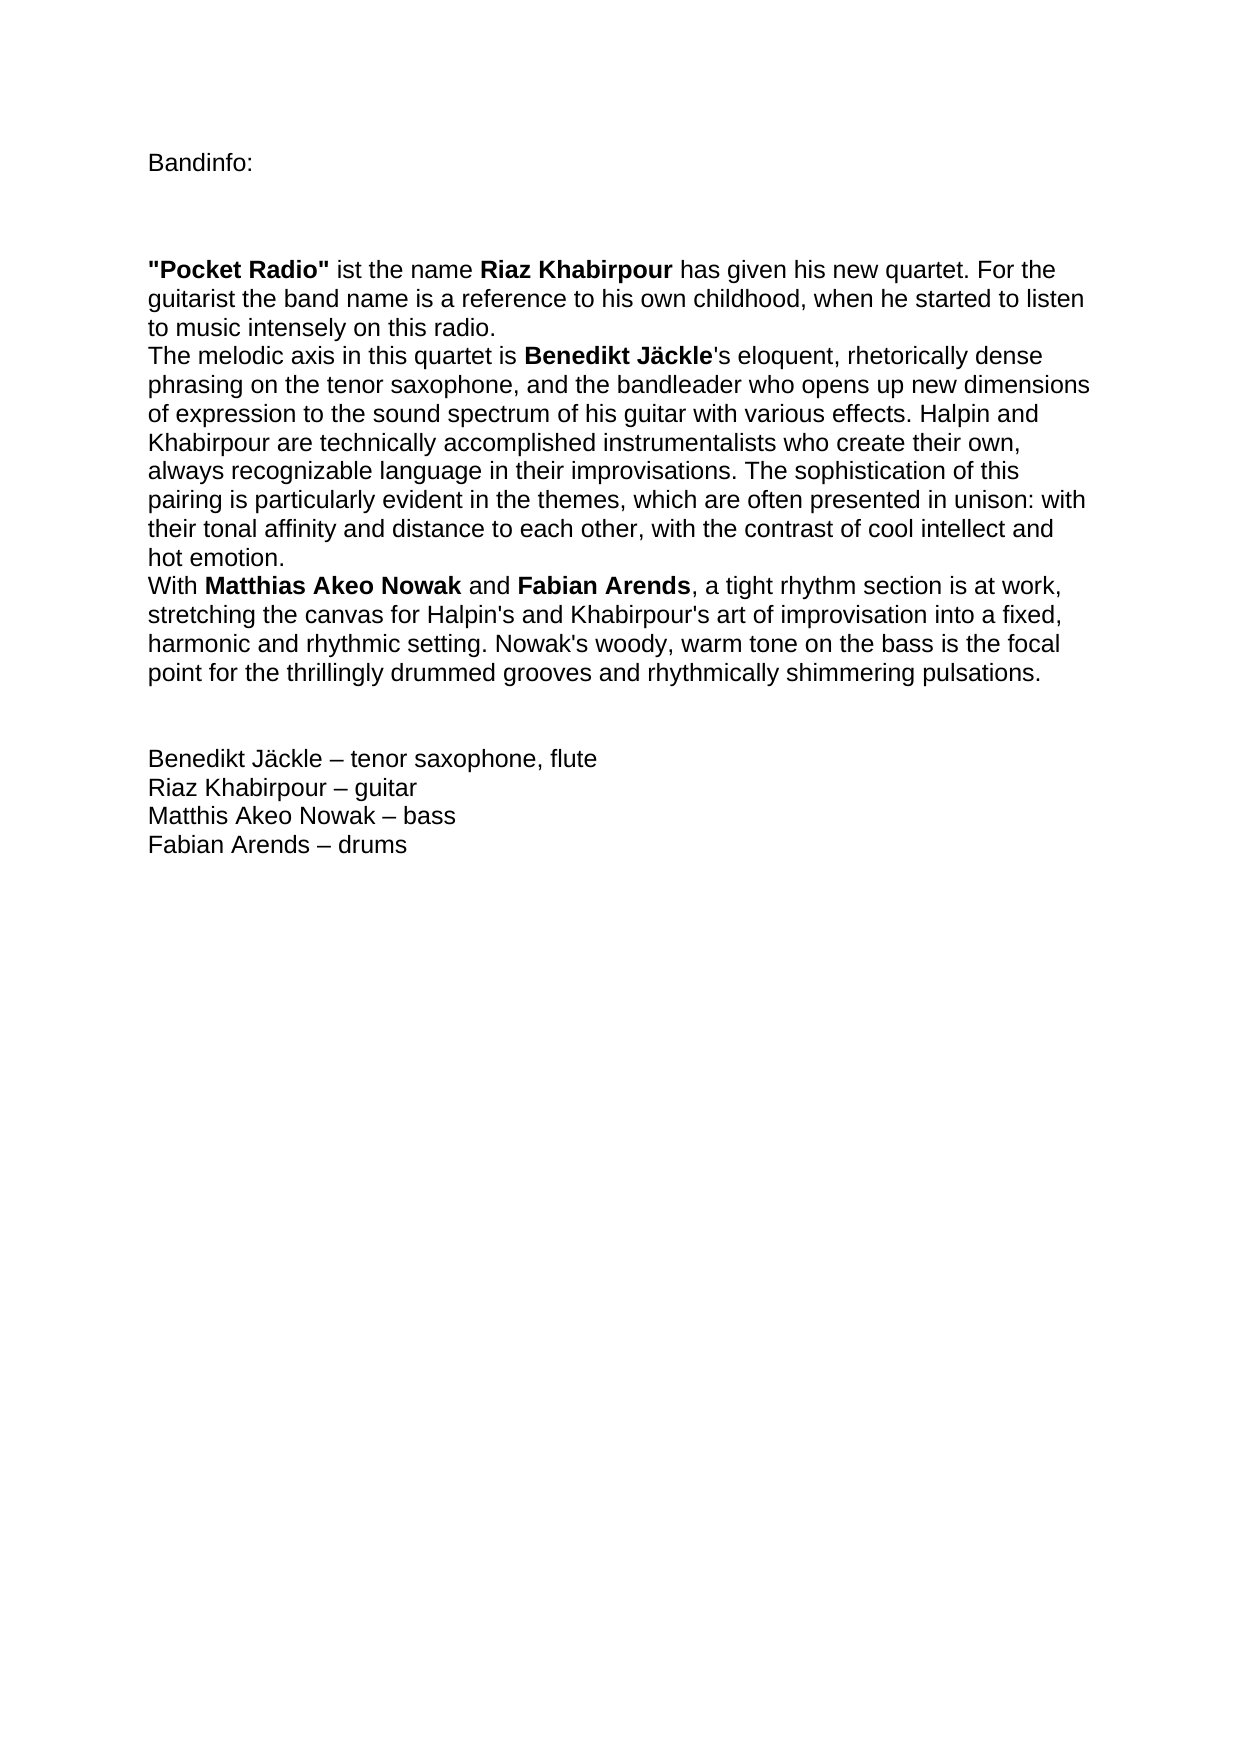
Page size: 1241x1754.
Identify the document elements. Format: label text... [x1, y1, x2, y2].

text Matthis Akeo Nowak – bass [148, 801, 1093, 830]
text Bandinfo: [148, 148, 1093, 176]
text Benedikt Jäckle – tenor saxophone, flute [148, 744, 1093, 773]
text Riaz Khabirpour – guitar [148, 773, 1093, 801]
text With Matthias Akeo Nowak and Fabian Arends, a tight rhythm section is at work, stretching the canvas for Halpin's and Khabirpour's art of improvisation into a fixed, harmonic and rhythmic setting. Nowak's woody, warm tone on the bass is the focal point for the thrillingly drummed grooves and rhythmically shimmering pulsations. [148, 571, 1093, 686]
text Fabian Arends – drums [148, 830, 1093, 859]
text The melodic axis in this quartet is Benedikt Jäckle's eloquent, rhetorically dense phrasing on the tenor saxophone, and the bandleader who opens up new dimensions of expression to the sound spectrum of his guitar with various effects. Halpin and Khabirpour are technically accomplished instrumentalists who create their own, always recognizable language in their improvisations. The sophistication of this pairing is particularly evident in the themes, which are often presented in unison: with their tonal affinity and distance to each other, with the contrast of cool intellect and hot emotion. [148, 341, 1093, 571]
text "Pocket Radio" ist the name Riaz Khabirpour has given his new quartet. For the guitarist the band name is a reference to his own childhood, when he started to listen to music intensely on this radio. [148, 255, 1093, 341]
